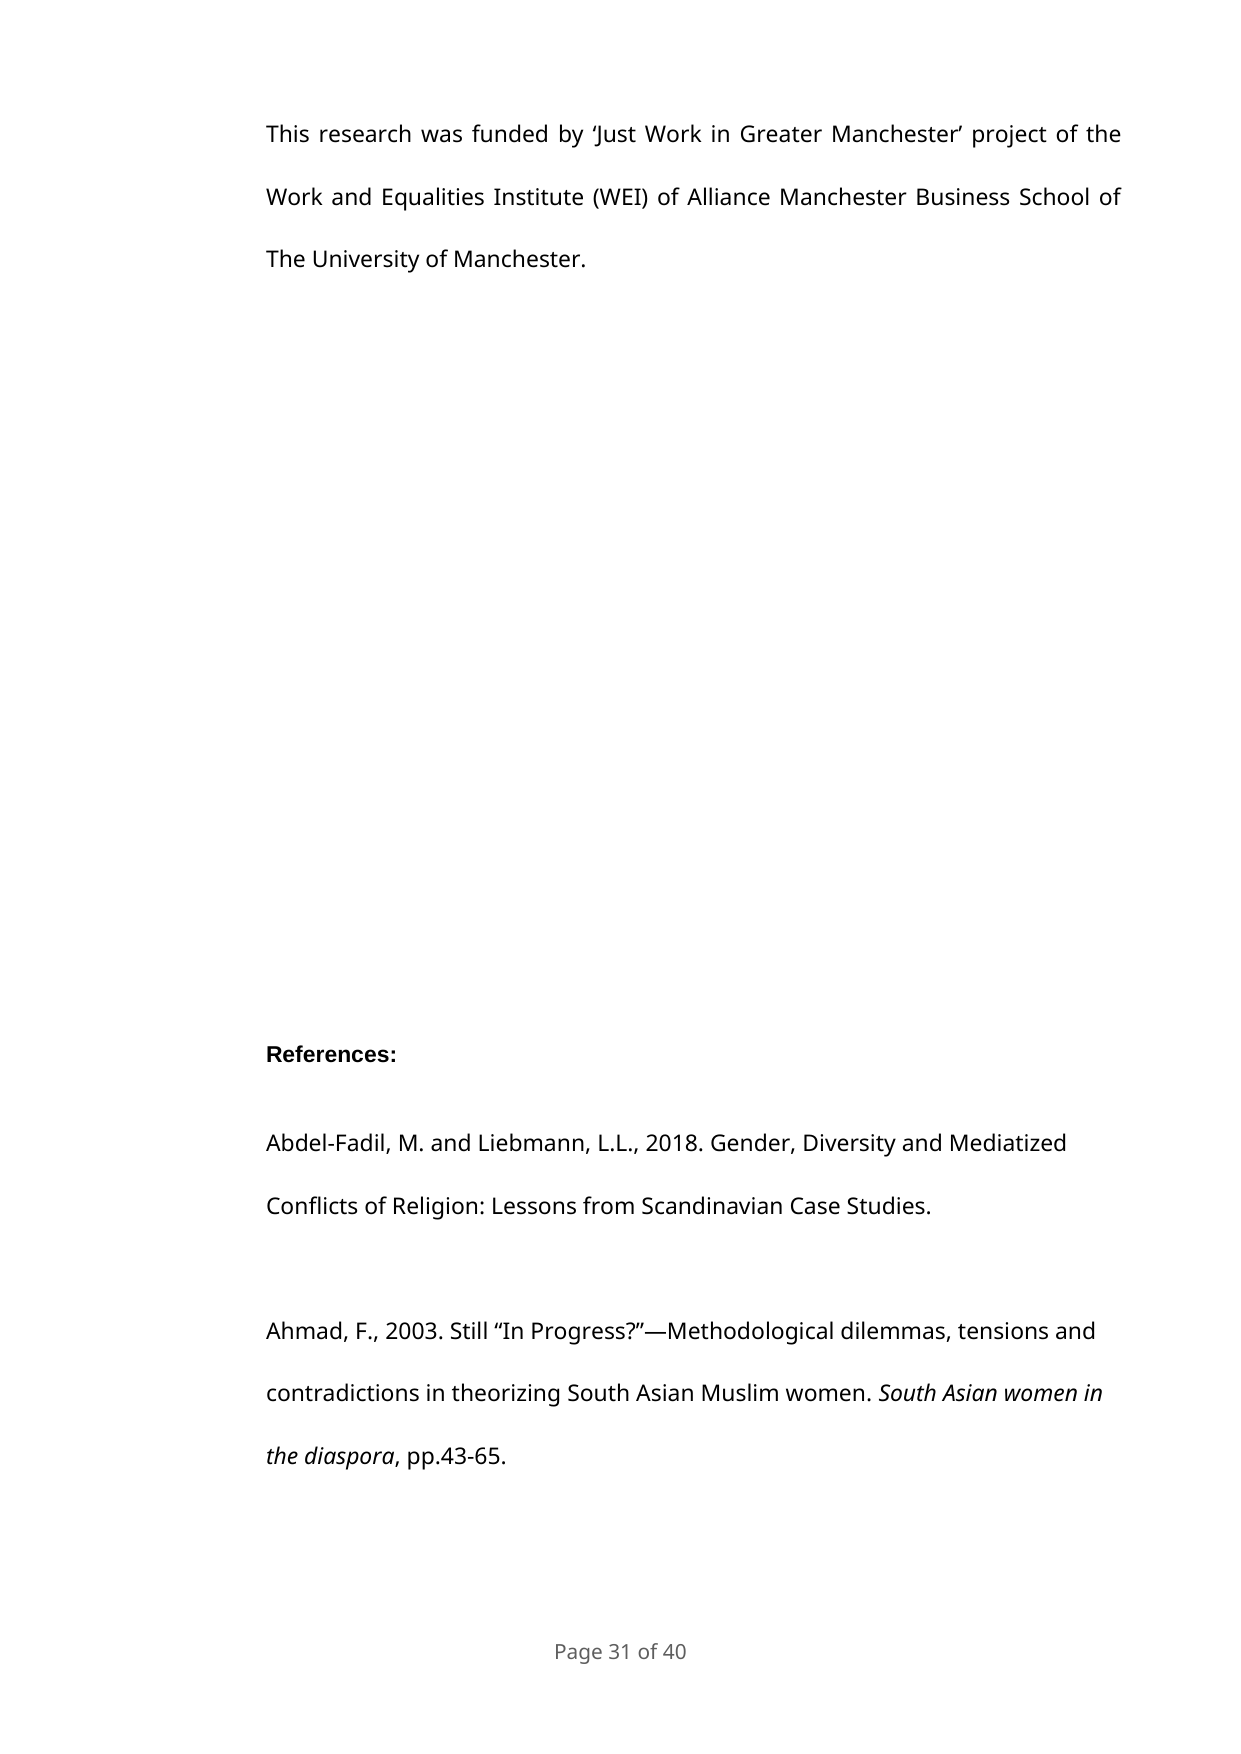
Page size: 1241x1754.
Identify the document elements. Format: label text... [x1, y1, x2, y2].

text This research was funded by ‘Just Work in Greater Manchester’ project of the Work and Equalities Institute (WEI) of Alliance Manchester Business School of The University of Manchester. [266, 118, 1122, 274]
text Ahmad, F., 2003. Still “In Progress?”—Methodological dilemmas, tensions and contradictions in theorizing South Asian Muslim women. South Asian women in the diaspora, pp.43-65. [266, 1314, 1122, 1471]
text Abdel-Fadil, M. and Liebmann, L.L., 2018. Gender, Diversity and Mediatized Conflicts of Religion: Lessons from Scandinavian Case Studies. [266, 1127, 1122, 1221]
text References: [266, 1041, 1122, 1067]
